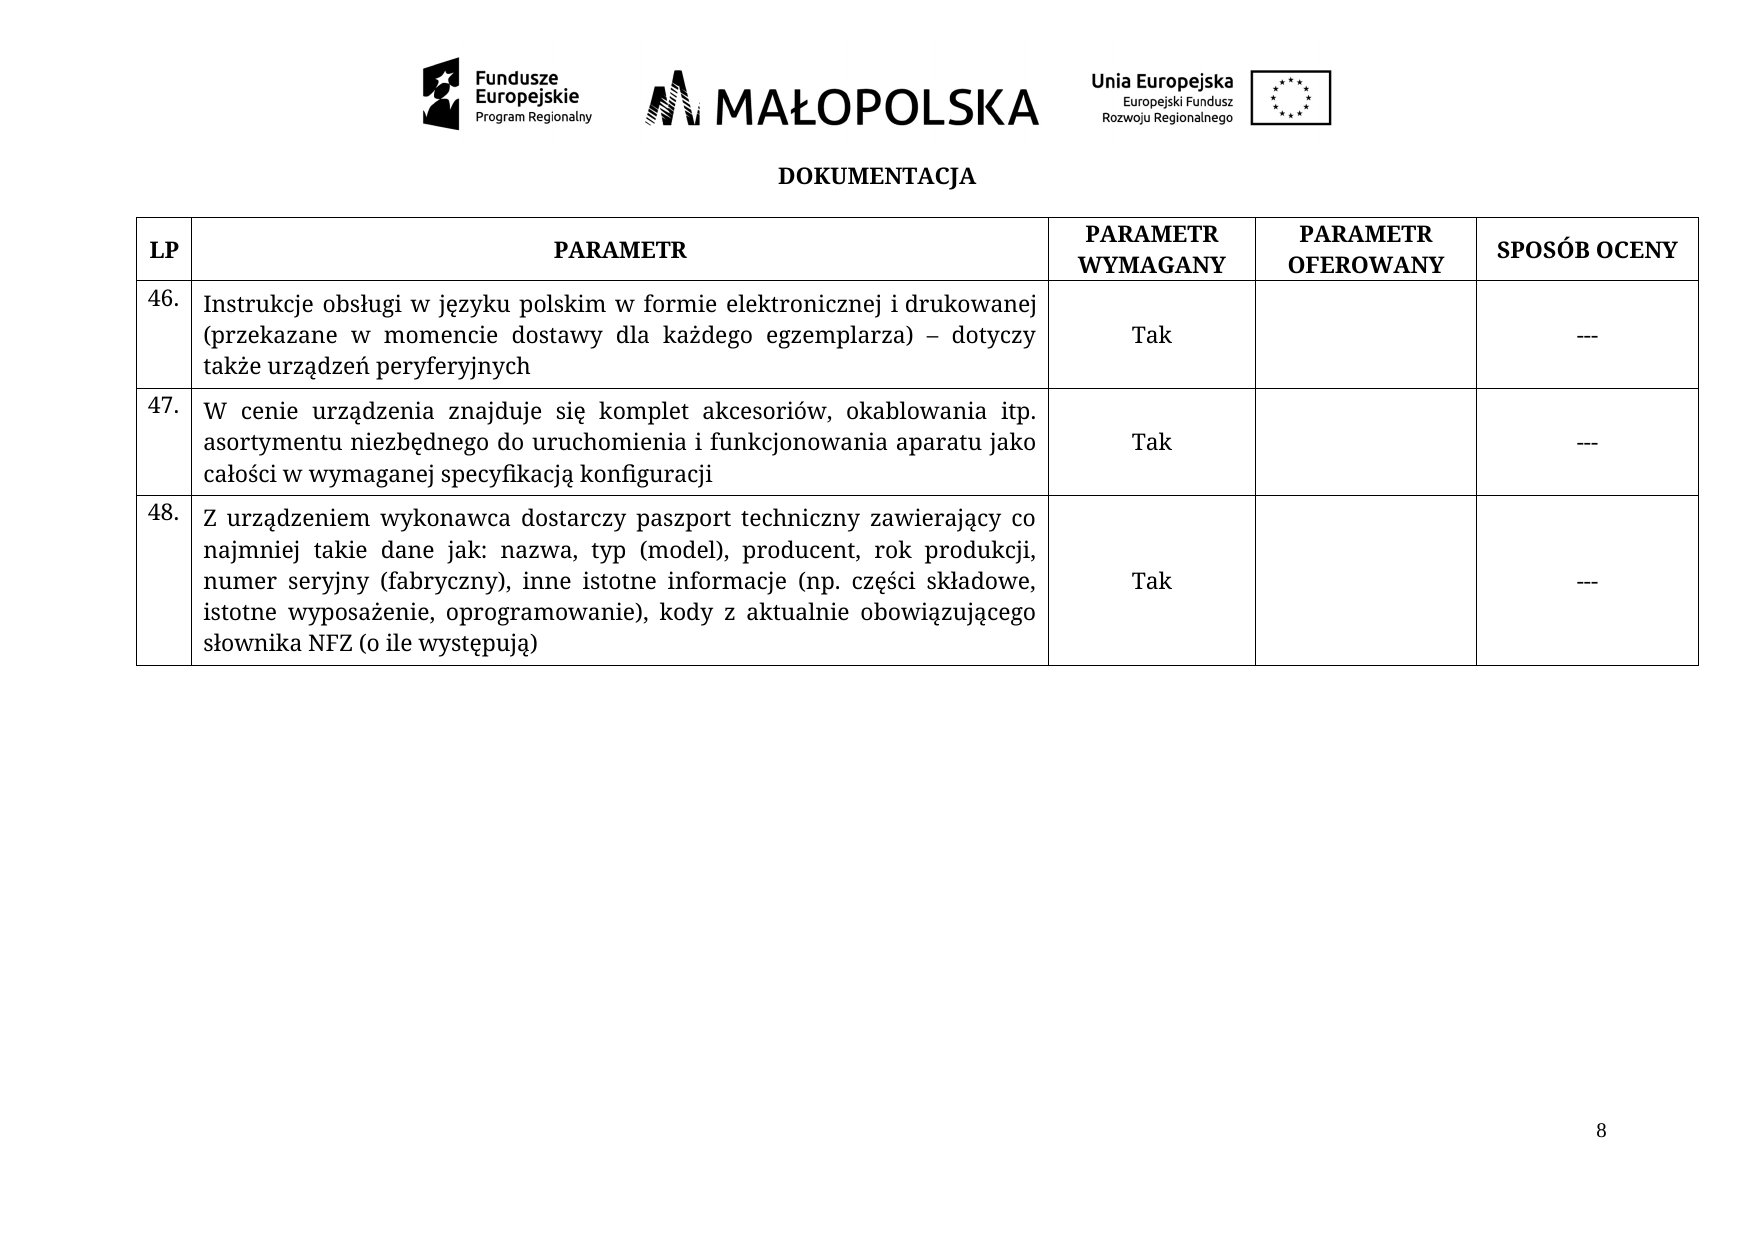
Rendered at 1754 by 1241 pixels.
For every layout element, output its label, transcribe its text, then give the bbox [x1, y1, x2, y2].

table_cell --- [1477, 496, 1698, 665]
picture [405, 39, 1349, 148]
table_cell --- [1477, 389, 1698, 495]
table_cell --- [1477, 281, 1698, 388]
table_cell [137, 496, 191, 665]
table_cell [137, 389, 191, 495]
table_cell [137, 281, 191, 388]
table_cell [1256, 389, 1476, 495]
table_cell Z urządzeniem wykonawca dostarczy paszport techniczny zawierający co najmniej takie dane jak: nazwa, typ (model), producent, rok produkcji, numer seryjny (fabryczny), inne istotne informacje (np. części składowe, istotne wyposażenie, oprogramowanie), kody z aktualnie obowiązującego słownika NFZ (o ile występują) [192, 496, 1048, 665]
table_header PARAMETR WYMAGANY [1049, 218, 1255, 280]
table_cell Tak [1049, 496, 1255, 665]
table_cell Tak [1049, 389, 1255, 495]
table_cell [1256, 281, 1476, 388]
table_cell Instrukcje obsługi w języku polskim w formie elektronicznej i drukowanej (przekazane w momencie dostawy dla każdego egzemplarza) – dotyczy także urządzeń peryferyjnych [192, 281, 1048, 388]
table_cell [1256, 496, 1476, 665]
table_header PARAMETR OFEROWANY [1256, 218, 1476, 280]
table_cell W cenie urządzenia znajduje się komplet akcesoriów, okablowania itp. asortymentu niezbędnego do uruchomienia i funkcjonowania aparatu jako całości w wymaganej specyfikacją konfiguracji [192, 389, 1048, 495]
table_cell Tak [1049, 281, 1255, 388]
table_header LP [137, 218, 191, 280]
text DOKUMENTACJA [148, 160, 1606, 191]
table_header SPOSÓB OCENY [1477, 218, 1698, 280]
table_header PARAMETR [192, 218, 1048, 280]
